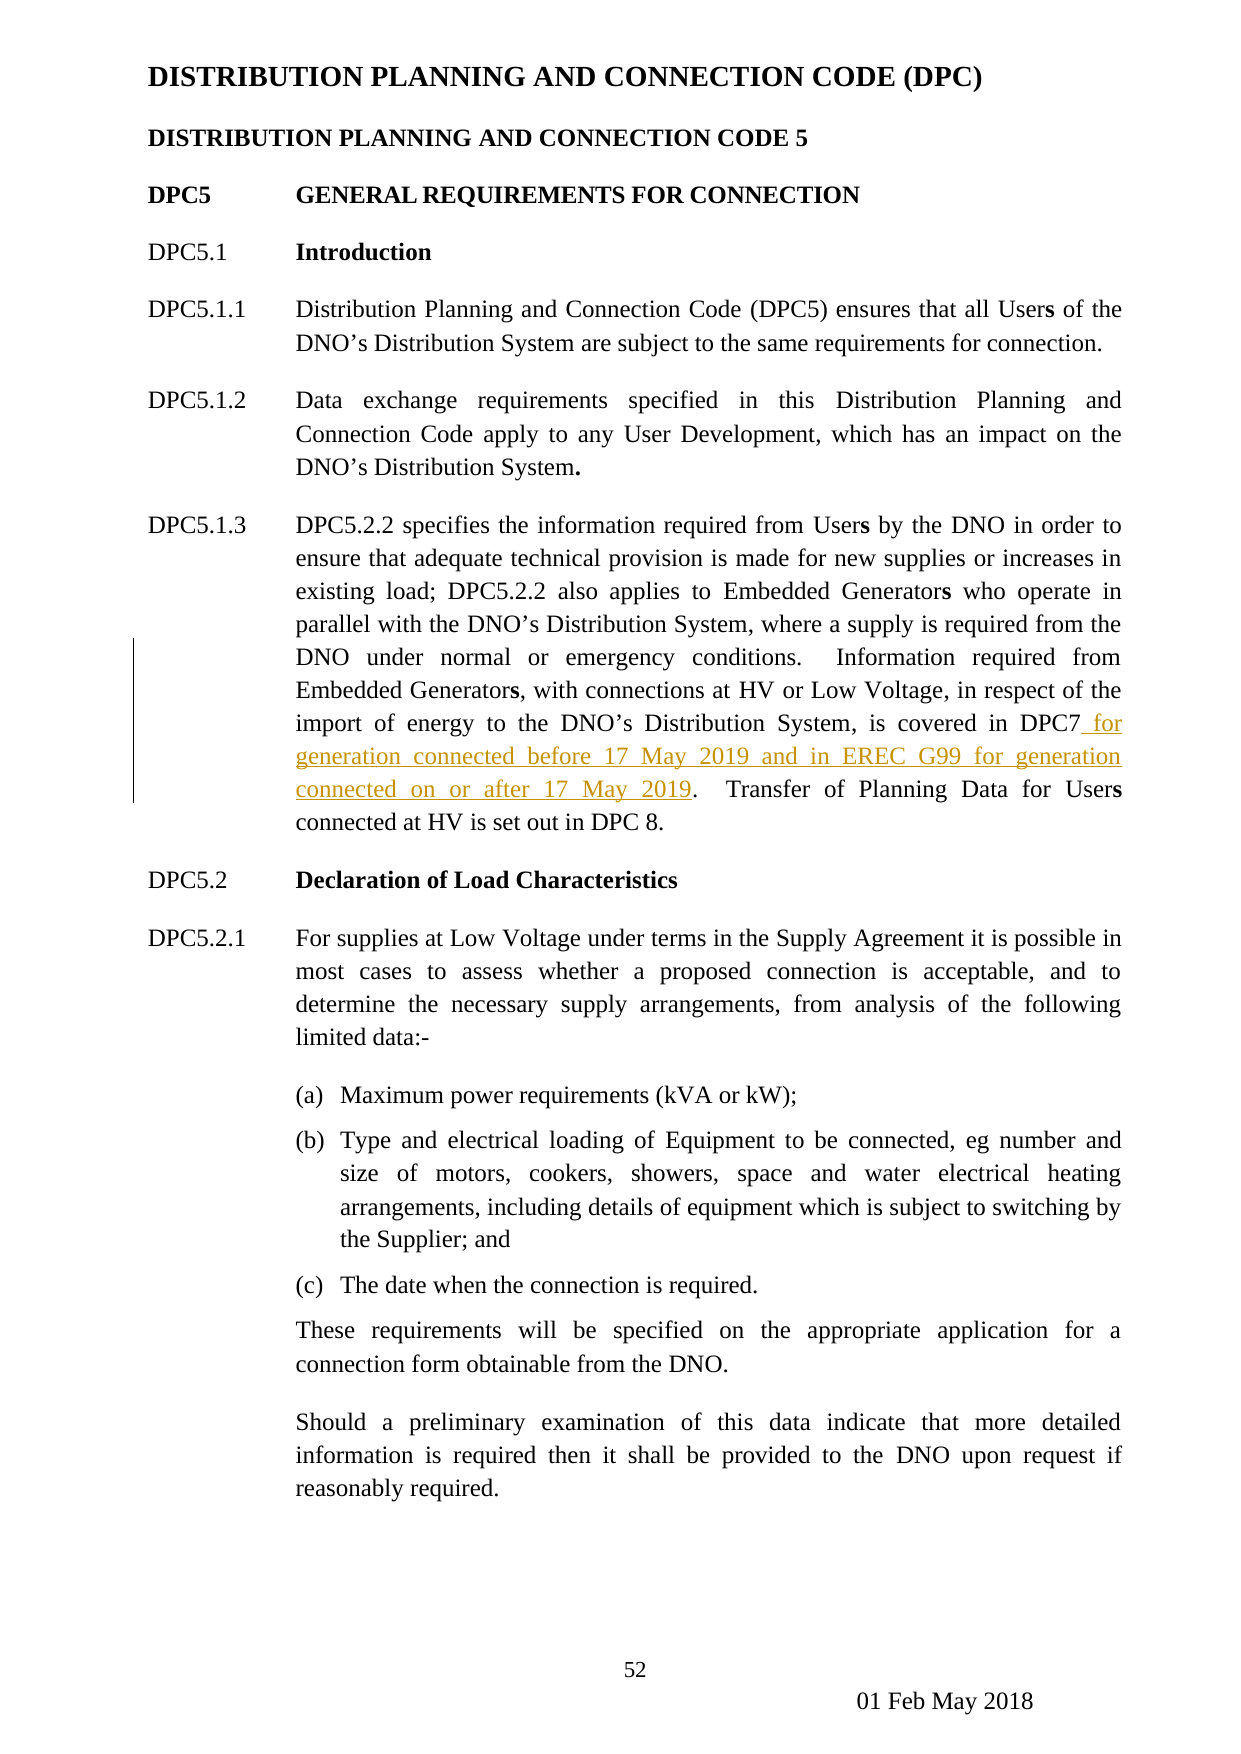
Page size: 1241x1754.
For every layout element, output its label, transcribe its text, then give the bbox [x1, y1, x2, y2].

subtitle DPC5 GENERAL REQUIREMENTS FOR CONNECTION [148, 181, 1122, 209]
text DPC5.1.3 DPC5.2.2 specifies the information required from Users by the DNO in order to ensure that adequate technical provision is made for new supplies or increases in existing load; DPC5.2.2 also applies to Embedded Generators who operate in parallel with the DNO’s Distribution System, where a supply is required from the DNO under normal or emergency conditions. Information required from Embedded Generators, with connections at HV or Low Voltage, in respect of the import of energy to the DNO’s Distribution System, is covered in DPC7. Transfer of Planning Data for Users connected at HV is set out in DPC 8. [148, 510, 1122, 836]
text DPC5.1 Introduction [148, 237, 1122, 265]
text (a) Maximum power requirements (kVA or kW); [295, 1080, 1122, 1109]
text DPC5.1.1 Distribution Planning and Connection Code (DPC5) ensures that all Users of the DNO’s Distribution System are subject to the same requirements for connection. [148, 294, 1122, 356]
text DPC5.2.1 For supplies at Low Voltage under terms in the Supply Agreement it is possible in most cases to assess whether a proposed connection is acceptable, and to determine the necessary supply arrangements, from analysis of the following limited data:- [148, 923, 1122, 1051]
text These requirements will be specified on the appropriate application for a connection form obtainable from the DNO. [295, 1316, 1122, 1377]
text DPC5.1.2 Data exchange requirements specified in this Distribution Planning and Connection Code apply to any User Development, which has an impact on the DNO’s Distribution System. [148, 386, 1122, 480]
text DISTRIBUTION PLANNING CONNECTION CODE 5 [148, 123, 1122, 151]
text (c) The date when the connection is required. [295, 1270, 1122, 1299]
text DPC5.2 Declaration of Load Characteristics [148, 865, 1122, 894]
text Should a preliminary examination of this data indicate that more detailed information is required then it shall be provided to the DNO upon request if reasonably required. [295, 1407, 1122, 1501]
text (b) Type and electrical loading of Equipment to be connected, eg number and size of motors, cookers, showers, space and water electrical heating arrangements, including details of equipment which is subject to switching by the Supplier; and [295, 1126, 1122, 1253]
